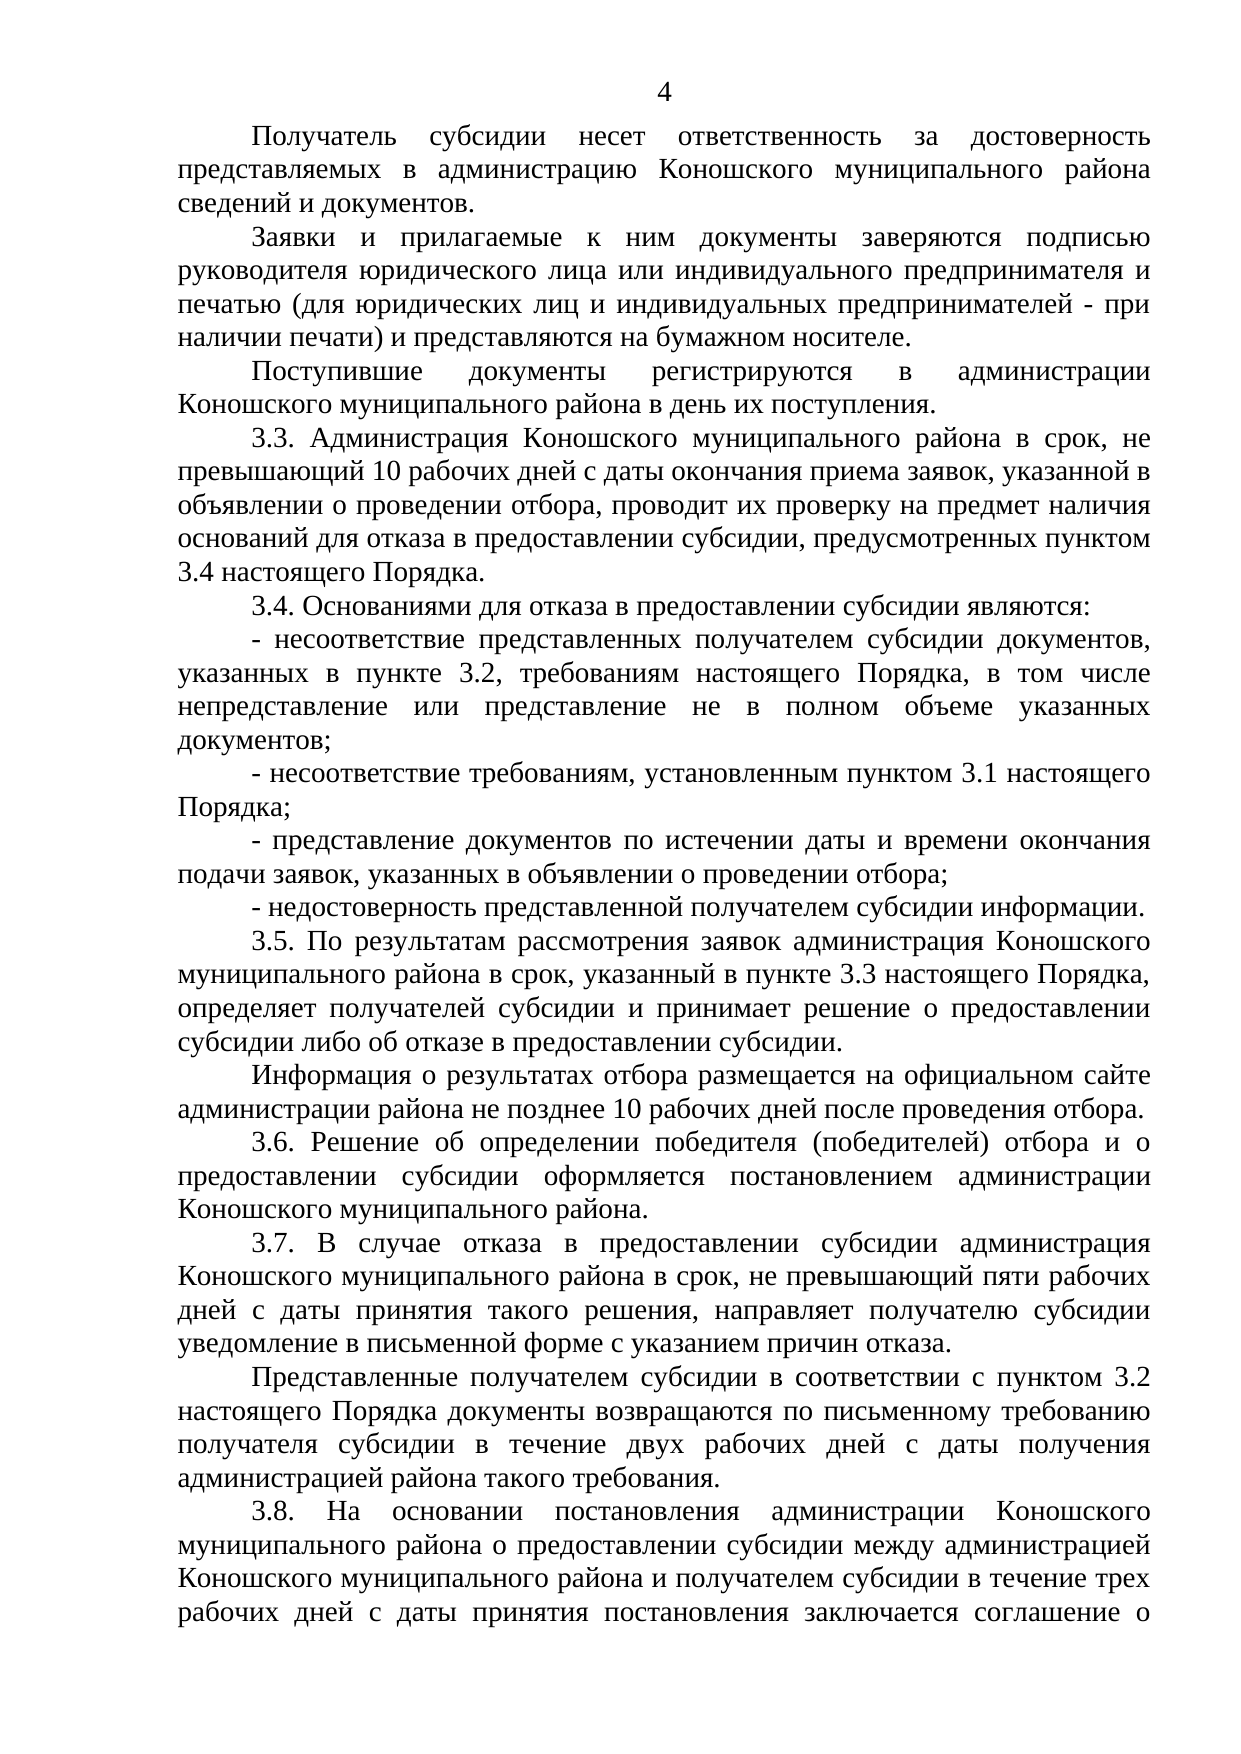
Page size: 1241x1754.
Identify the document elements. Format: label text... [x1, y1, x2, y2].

text - представление документов по истечении даты и времени окончания подачи заявок, указанных в объявлении о проведении отбора; [177, 822, 1152, 889]
text - несоответствие представленных получателем субсидии документов, указанных в пункте 3.2, требованиям настоящего Порядка, в том числе непредставление или представление не в полном объеме указанных документов; [177, 621, 1152, 755]
text Представленные получателем субсидии в соответствии с пунктом 3.2 настоящего Порядка документы возвращаются по письменному требованию получателя субсидии в течение двух рабочих дней с даты получения администрацией района такого требования. [177, 1359, 1152, 1493]
text Заявки и прилагаемые к ним документы заверяются подписью руководителя юридического лица или индивидуального предпринимателя и печатью (для юридических лиц и индивидуальных предпринимателей - при наличии печати) и представляются на бумажном носителе. [177, 219, 1152, 353]
text Информация о результатах отбора размещается на официальном сайте администрации района не позднее 10 рабочих дней после проведения отбора. [177, 1057, 1152, 1124]
text Получатель субсидии несет ответственность за достоверность представляемых в администрацию Коношского муниципального района сведений и документов. [177, 118, 1152, 219]
text 3.6. Решение об определении победителя (победителей) отбора и о предоставлении субсидии оформляется постановлением администрации Коношского муниципального района. [177, 1124, 1152, 1225]
text 3.3. Администрация Коношского муниципального района в срок, не превышающий 10 рабочих дней с даты окончания приема заявок, указанной в объявлении о проведении отбора, проводит их проверку на предмет наличия оснований для отказа в предоставлении субсидии, предусмотренных пунктом 3.4 настоящего Порядка. [177, 420, 1152, 588]
text Поступившие документы регистрируются в администрации Коношского муниципального района в день их поступления. [177, 353, 1152, 420]
text 3.7. В случае отказа в предоставлении субсидии администрация Коношского муниципального района в срок, не превышающий пяти рабочих дней с даты принятия такого решения, направляет получателю субсидии уведомление в письменной форме с указанием причин отказа. [177, 1225, 1152, 1359]
text - недостоверность представленной получателем субсидии информации. [177, 889, 1152, 923]
text 3.4. Основаниями для отказа в предоставлении субсидии являются: [177, 588, 1152, 621]
text 3.5. По результатам рассмотрения заявок администрация Коношского муниципального района в срок, указанный в пункте 3.3 настоящего Порядка, определяет получателей субсидии и принимает решение о предоставлении субсидии либо об отказе в предоставлении субсидии. [177, 923, 1152, 1057]
text - несоответствие требованиям, установленным пунктом 3.1 настоящего Порядка; [177, 755, 1152, 822]
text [177, 1493, 1152, 1627]
